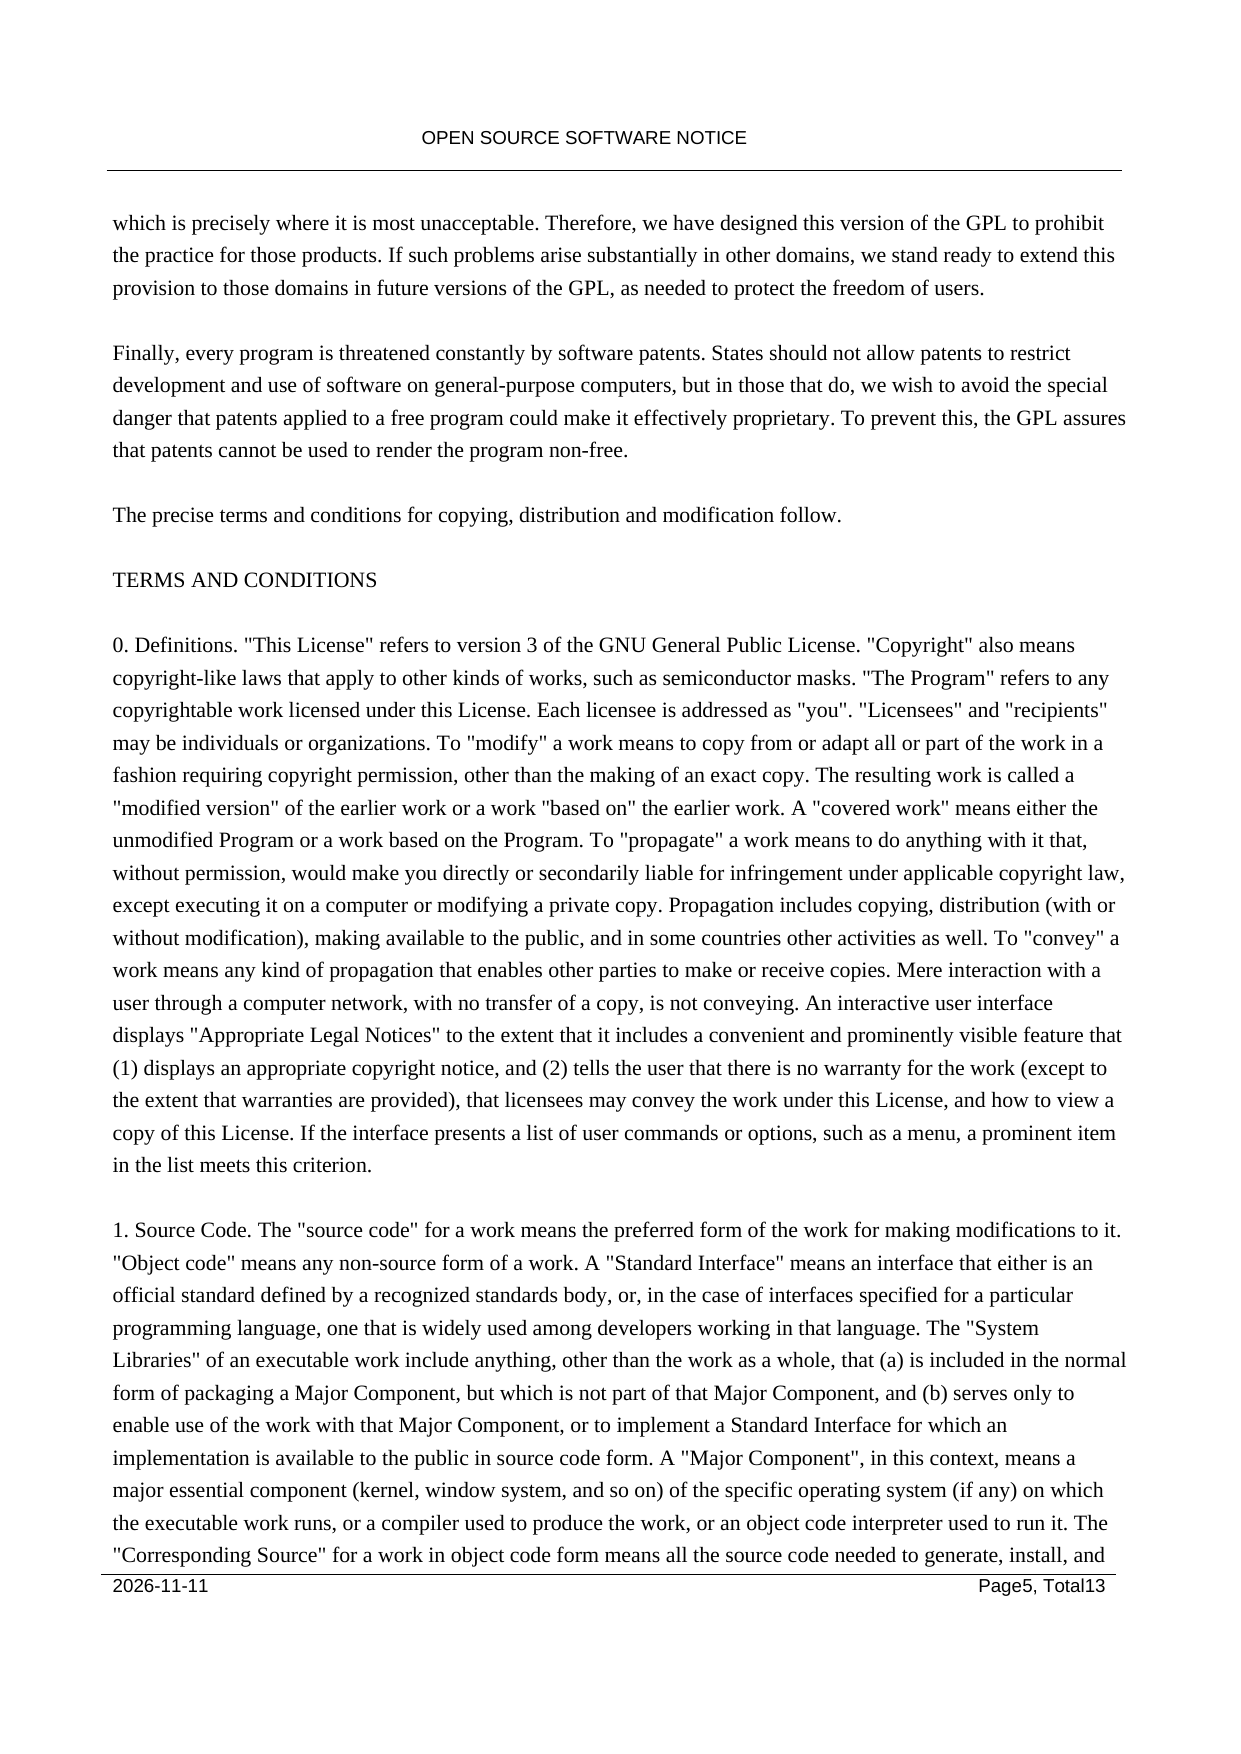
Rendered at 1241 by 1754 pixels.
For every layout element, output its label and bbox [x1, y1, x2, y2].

text [112, 206, 1128, 1571]
